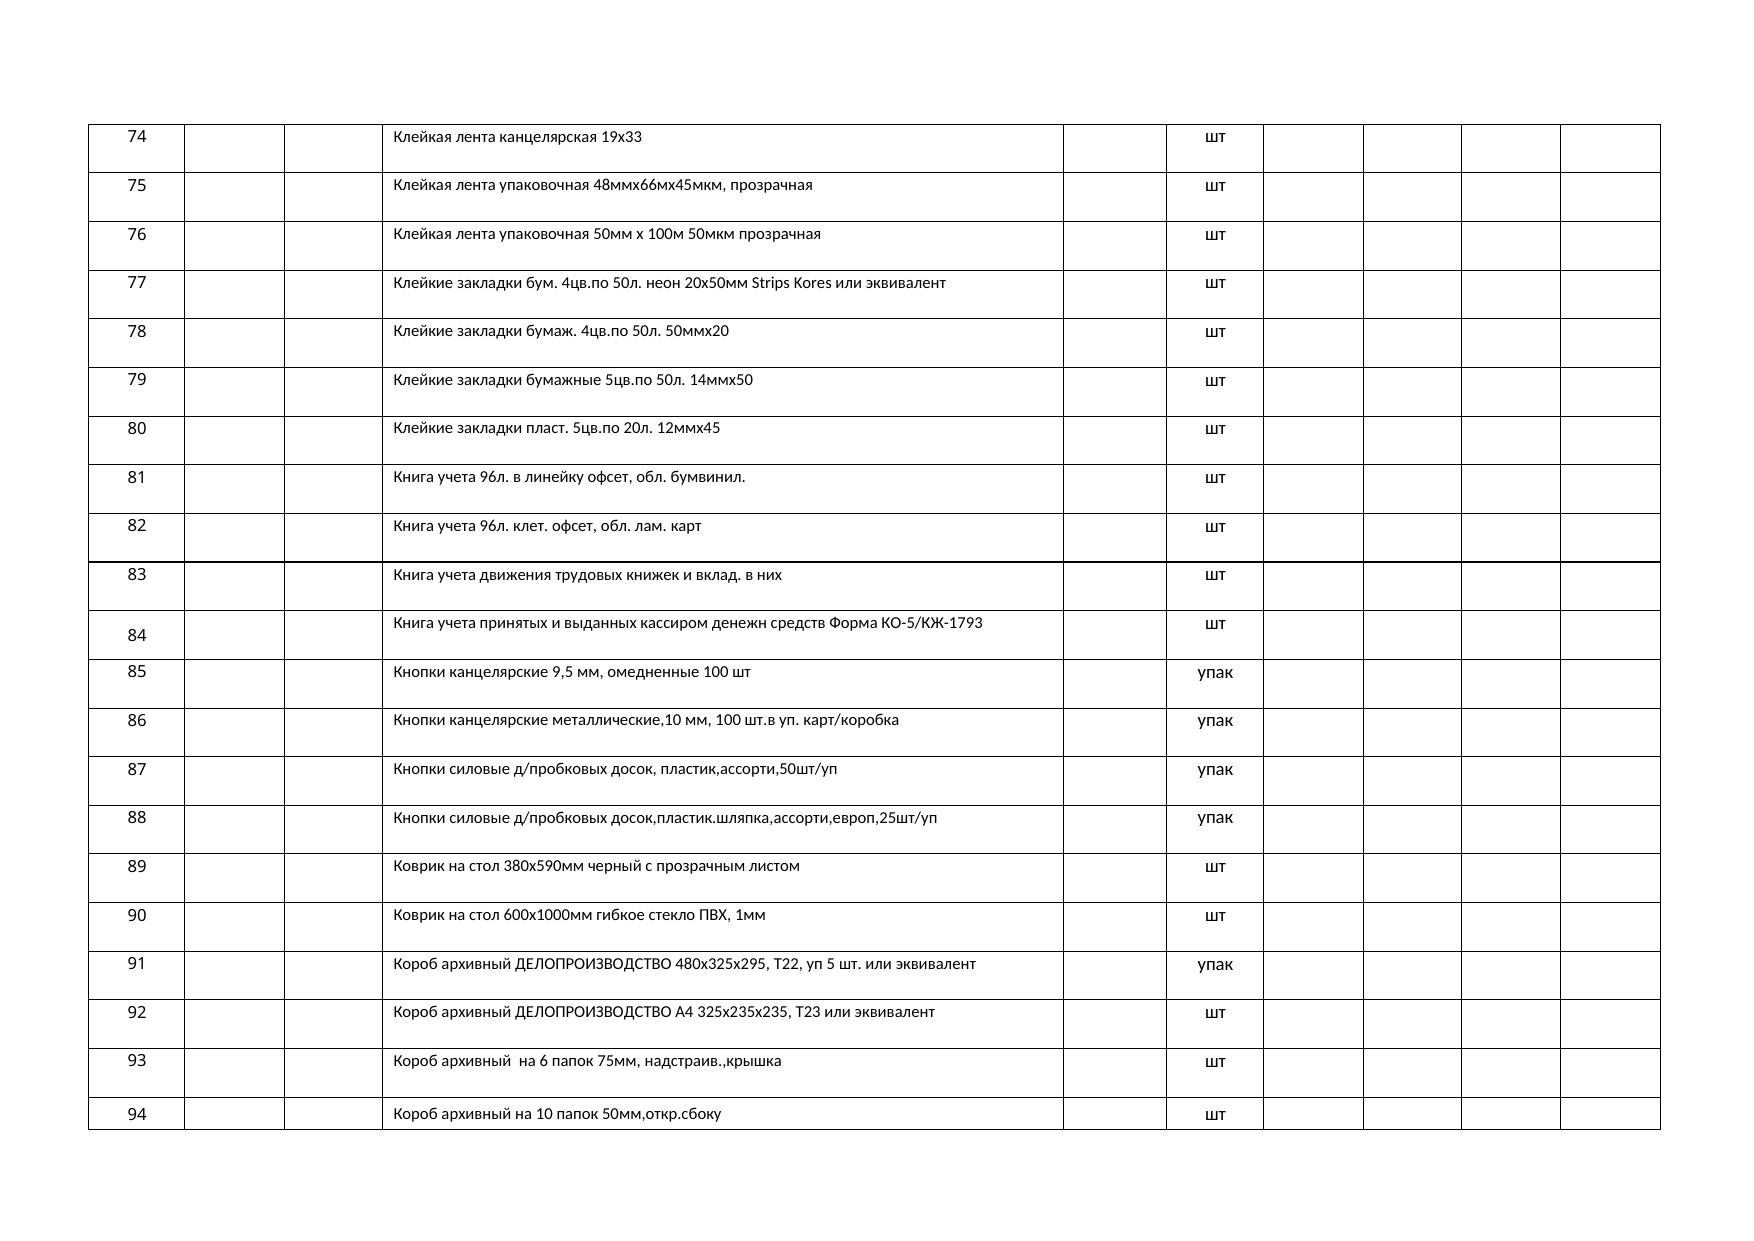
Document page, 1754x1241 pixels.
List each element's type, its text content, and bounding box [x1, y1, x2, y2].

table_cell [1462, 611, 1560, 659]
table_cell шт [1167, 125, 1263, 172]
table_cell [1462, 417, 1560, 464]
table_cell [1462, 1000, 1560, 1048]
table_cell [383, 1098, 1063, 1129]
table_cell [185, 173, 284, 221]
table_cell [1462, 125, 1560, 172]
table_cell [1364, 660, 1461, 707]
table_cell [1462, 368, 1560, 416]
table_cell [1064, 757, 1166, 805]
table_cell [1264, 660, 1363, 707]
table_cell [1462, 271, 1560, 318]
table_cell Клейкая лента канцелярская 19х33 [383, 125, 1063, 172]
table_cell [1364, 368, 1461, 416]
table_cell 88 [89, 806, 184, 853]
table_cell [1264, 465, 1363, 513]
table_cell [185, 611, 284, 659]
table_cell [1462, 757, 1560, 805]
table_cell [1364, 271, 1461, 318]
table_cell [1064, 1098, 1166, 1129]
table_cell 81 [89, 465, 184, 513]
table_cell 87 [89, 757, 184, 805]
table_cell [185, 1000, 284, 1048]
table_cell [1264, 271, 1363, 318]
table_cell 79 [89, 368, 184, 416]
table_cell [1462, 1049, 1560, 1097]
table_cell 85 [89, 660, 184, 707]
table_cell [185, 1049, 284, 1097]
table_cell Клейкая лента упаковочная 48ммх66мх45мкм, прозрачная [383, 173, 1063, 221]
table_cell [285, 222, 382, 269]
table_cell [185, 368, 284, 416]
table_cell 80 [89, 417, 184, 464]
table_cell [1561, 1000, 1660, 1048]
table_cell [1364, 757, 1461, 805]
table_cell [1364, 1000, 1461, 1048]
table_cell [1264, 417, 1363, 464]
table_cell [285, 660, 382, 707]
table_cell [185, 903, 284, 951]
table_cell [1364, 319, 1461, 367]
table_cell [1462, 709, 1560, 756]
table_cell шт [1167, 514, 1263, 561]
table_cell [1064, 271, 1166, 318]
table_cell [1264, 368, 1363, 416]
table_cell Коврик на стол 380х590мм черный с прозрачным листом [383, 854, 1063, 902]
table_cell [185, 709, 284, 756]
table_cell [1264, 1098, 1363, 1129]
table_cell [185, 465, 284, 513]
table_cell 92 [89, 1000, 184, 1048]
table_cell [1462, 222, 1560, 269]
table_cell шт [1167, 903, 1263, 951]
table_cell шт [1167, 611, 1263, 659]
table_cell Кнопки канцелярские металлические,10 мм, 100 шт.в уп. карт/коробка [383, 709, 1063, 756]
table_cell [1064, 1000, 1166, 1048]
table_cell [1364, 514, 1461, 561]
table_cell шт [1167, 854, 1263, 902]
table_cell [285, 417, 382, 464]
table_cell [1364, 903, 1461, 951]
table_cell [1264, 222, 1363, 269]
table_cell [1462, 952, 1560, 999]
table_cell Клейкая лента упаковочная 50мм х 100м 50мкм прозрачная [383, 222, 1063, 269]
table_cell [285, 903, 382, 951]
table_cell [1561, 271, 1660, 318]
table_cell [1064, 125, 1166, 172]
table_cell 77 [89, 271, 184, 318]
table_cell [185, 417, 284, 464]
table_cell [185, 222, 284, 269]
table_cell [1364, 611, 1461, 659]
table_cell [1561, 417, 1660, 464]
table_cell [1364, 222, 1461, 269]
table_cell 90 [89, 903, 184, 951]
table_cell [285, 806, 382, 853]
table_cell [185, 806, 284, 853]
table_cell шт [1167, 319, 1263, 367]
table_cell шт [1167, 271, 1263, 318]
table_cell [1064, 222, 1166, 269]
table_cell [1561, 611, 1660, 659]
table_cell [1064, 465, 1166, 513]
table_cell [285, 1098, 382, 1129]
table_cell [1064, 660, 1166, 707]
table_cell [1462, 660, 1560, 707]
table_cell Клейкие закладки бум. 4цв.по 50л. неон 20х50мм Strips Kores или эквивалент [383, 271, 1063, 318]
table_cell [1561, 319, 1660, 367]
table_cell [285, 563, 382, 610]
table_cell упак [1167, 660, 1263, 707]
table_cell шт [1167, 368, 1263, 416]
table_cell [1364, 125, 1461, 172]
table_cell [1264, 709, 1363, 756]
table_cell [1064, 854, 1166, 902]
table_cell 91 [89, 952, 184, 999]
table_cell [285, 611, 382, 659]
table_cell [1064, 903, 1166, 951]
table_cell [1064, 514, 1166, 561]
table_cell 84 [89, 611, 184, 659]
table_cell [1561, 854, 1660, 902]
table_cell Кнопки канцелярские 9,5 мм, омедненные 100 шт [383, 660, 1063, 707]
table_cell [1462, 563, 1560, 610]
table_cell [1561, 222, 1660, 269]
table_cell [1264, 125, 1363, 172]
table_cell [185, 757, 284, 805]
table_cell [185, 514, 284, 561]
table_cell 89 [89, 854, 184, 902]
table_cell шт [1167, 417, 1263, 464]
table_cell шт [1167, 465, 1263, 513]
table_cell шт [1167, 1000, 1263, 1048]
table_cell [285, 757, 382, 805]
table_cell [1561, 465, 1660, 513]
table_cell Клейкие закладки бумаж. 4цв.по 50л. 50ммх20 [383, 319, 1063, 367]
table_cell [1364, 709, 1461, 756]
table_cell [1364, 563, 1461, 610]
table_cell [1264, 319, 1363, 367]
table_cell [1264, 952, 1363, 999]
table_cell [1561, 660, 1660, 707]
table_cell [1462, 319, 1560, 367]
table_cell [1264, 173, 1363, 221]
table_cell упак [1167, 952, 1263, 999]
table_cell [1064, 1049, 1166, 1097]
table_cell 82 [89, 514, 184, 561]
table_cell [1064, 952, 1166, 999]
table_cell Книга учета 96л. в линейку офсет, обл. бумвинил. [383, 465, 1063, 513]
table_cell [1462, 806, 1560, 853]
table_cell шт [1167, 222, 1263, 269]
table_cell Книга учета 96л. клет. офсет, обл. лам. карт [383, 514, 1063, 561]
table_cell 86 [89, 709, 184, 756]
table_cell Клейкие закладки пласт. 5цв.по 20л. 12ммх45 [383, 417, 1063, 464]
table_cell [1364, 1049, 1461, 1097]
table_cell [185, 854, 284, 902]
table_cell [285, 465, 382, 513]
table_cell 74 [89, 125, 184, 172]
table_cell [1264, 1000, 1363, 1048]
table_cell [1561, 903, 1660, 951]
table_cell Книга учета принятых и выданных кассиром денежн средств Форма КО-5/КЖ-1793 [383, 611, 1063, 659]
table_cell упак [1167, 757, 1263, 805]
table_cell [1364, 952, 1461, 999]
table_cell 94 [89, 1098, 184, 1129]
table_cell [1462, 465, 1560, 513]
table_cell Короб архивный ДЕЛОПРОИЗВОДСТВО 480х325х295, Т22, уп 5 шт. или эквивалент [383, 952, 1063, 999]
table_cell Книга учета движения трудовых книжек и вклад. в них [383, 563, 1063, 610]
table_cell [1264, 1049, 1363, 1097]
table_cell [1561, 1098, 1660, 1129]
table_cell шт [1167, 1098, 1263, 1129]
table_cell [185, 125, 284, 172]
table_cell [1462, 903, 1560, 951]
table_cell [285, 125, 382, 172]
table_cell [185, 1098, 284, 1129]
table_cell [1561, 757, 1660, 805]
table_cell [1264, 806, 1363, 853]
table_cell шт [1167, 1049, 1263, 1097]
table_cell [185, 563, 284, 610]
table_cell [1364, 417, 1461, 464]
table_cell [285, 271, 382, 318]
table_cell [285, 319, 382, 367]
table_cell [1364, 465, 1461, 513]
table_cell [1064, 319, 1166, 367]
table_cell [1561, 125, 1660, 172]
table_cell [1561, 709, 1660, 756]
table_cell [1561, 514, 1660, 561]
table_cell [1462, 1098, 1560, 1129]
table_cell Короб архивный ДЕЛОПРОИЗВОДСТВО А4 325х235х235, Т23 или эквивалент [383, 1000, 1063, 1048]
table_cell [285, 173, 382, 221]
table_cell Кнопки силовые д/пробковых досок,пластик.шляпка,ассорти,европ,25шт/уп [383, 806, 1063, 853]
table_cell [285, 952, 382, 999]
table_cell [285, 854, 382, 902]
table_cell [1364, 854, 1461, 902]
table_cell [1462, 854, 1560, 902]
table_cell [1264, 854, 1363, 902]
table_cell [1561, 806, 1660, 853]
table_cell [285, 368, 382, 416]
table_cell [1264, 611, 1363, 659]
table_cell Коврик на стол 600х1000мм гибкое стекло ПВХ, 1мм [383, 903, 1063, 951]
table_cell Кнопки силовые д/пробковых досок, пластик,ассорти,50шт/уп [383, 757, 1063, 805]
table_cell 93 [89, 1049, 184, 1097]
table_cell [285, 709, 382, 756]
table_cell 75 [89, 173, 184, 221]
table_cell [1064, 368, 1166, 416]
table_cell [1064, 611, 1166, 659]
table_cell Короб архивный на 6 папок 75мм, надстраив.,крышка [383, 1049, 1063, 1097]
table_cell [1264, 563, 1363, 610]
table_cell [285, 1049, 382, 1097]
table_cell [185, 319, 284, 367]
table_cell [1364, 173, 1461, 221]
table_cell 83 [89, 563, 184, 610]
table_cell [1561, 1049, 1660, 1097]
table_cell [1064, 173, 1166, 221]
table_cell [1561, 368, 1660, 416]
table_cell 76 [89, 222, 184, 269]
table_cell [1064, 563, 1166, 610]
table_cell Клейкие закладки бумажные 5цв.по 50л. 14ммх50 [383, 368, 1063, 416]
table_cell [1064, 806, 1166, 853]
table_cell [1064, 417, 1166, 464]
table_cell [185, 660, 284, 707]
table_cell [185, 271, 284, 318]
table_cell [185, 952, 284, 999]
table_cell [1264, 903, 1363, 951]
table_cell [1561, 563, 1660, 610]
table_cell [1561, 952, 1660, 999]
table_cell [1264, 757, 1363, 805]
table_cell [285, 514, 382, 561]
table_cell 78 [89, 319, 184, 367]
table_cell упак [1167, 709, 1263, 756]
table_cell [1462, 514, 1560, 561]
table_cell [1462, 173, 1560, 221]
table_cell шт [1167, 563, 1263, 610]
table_cell упак [1167, 806, 1263, 853]
table_cell [1561, 173, 1660, 221]
table_cell [1364, 806, 1461, 853]
table_cell [285, 1000, 382, 1048]
table_cell [1264, 514, 1363, 561]
table_cell шт [1167, 173, 1263, 221]
table_cell [1064, 709, 1166, 756]
table_cell [1364, 1098, 1461, 1129]
